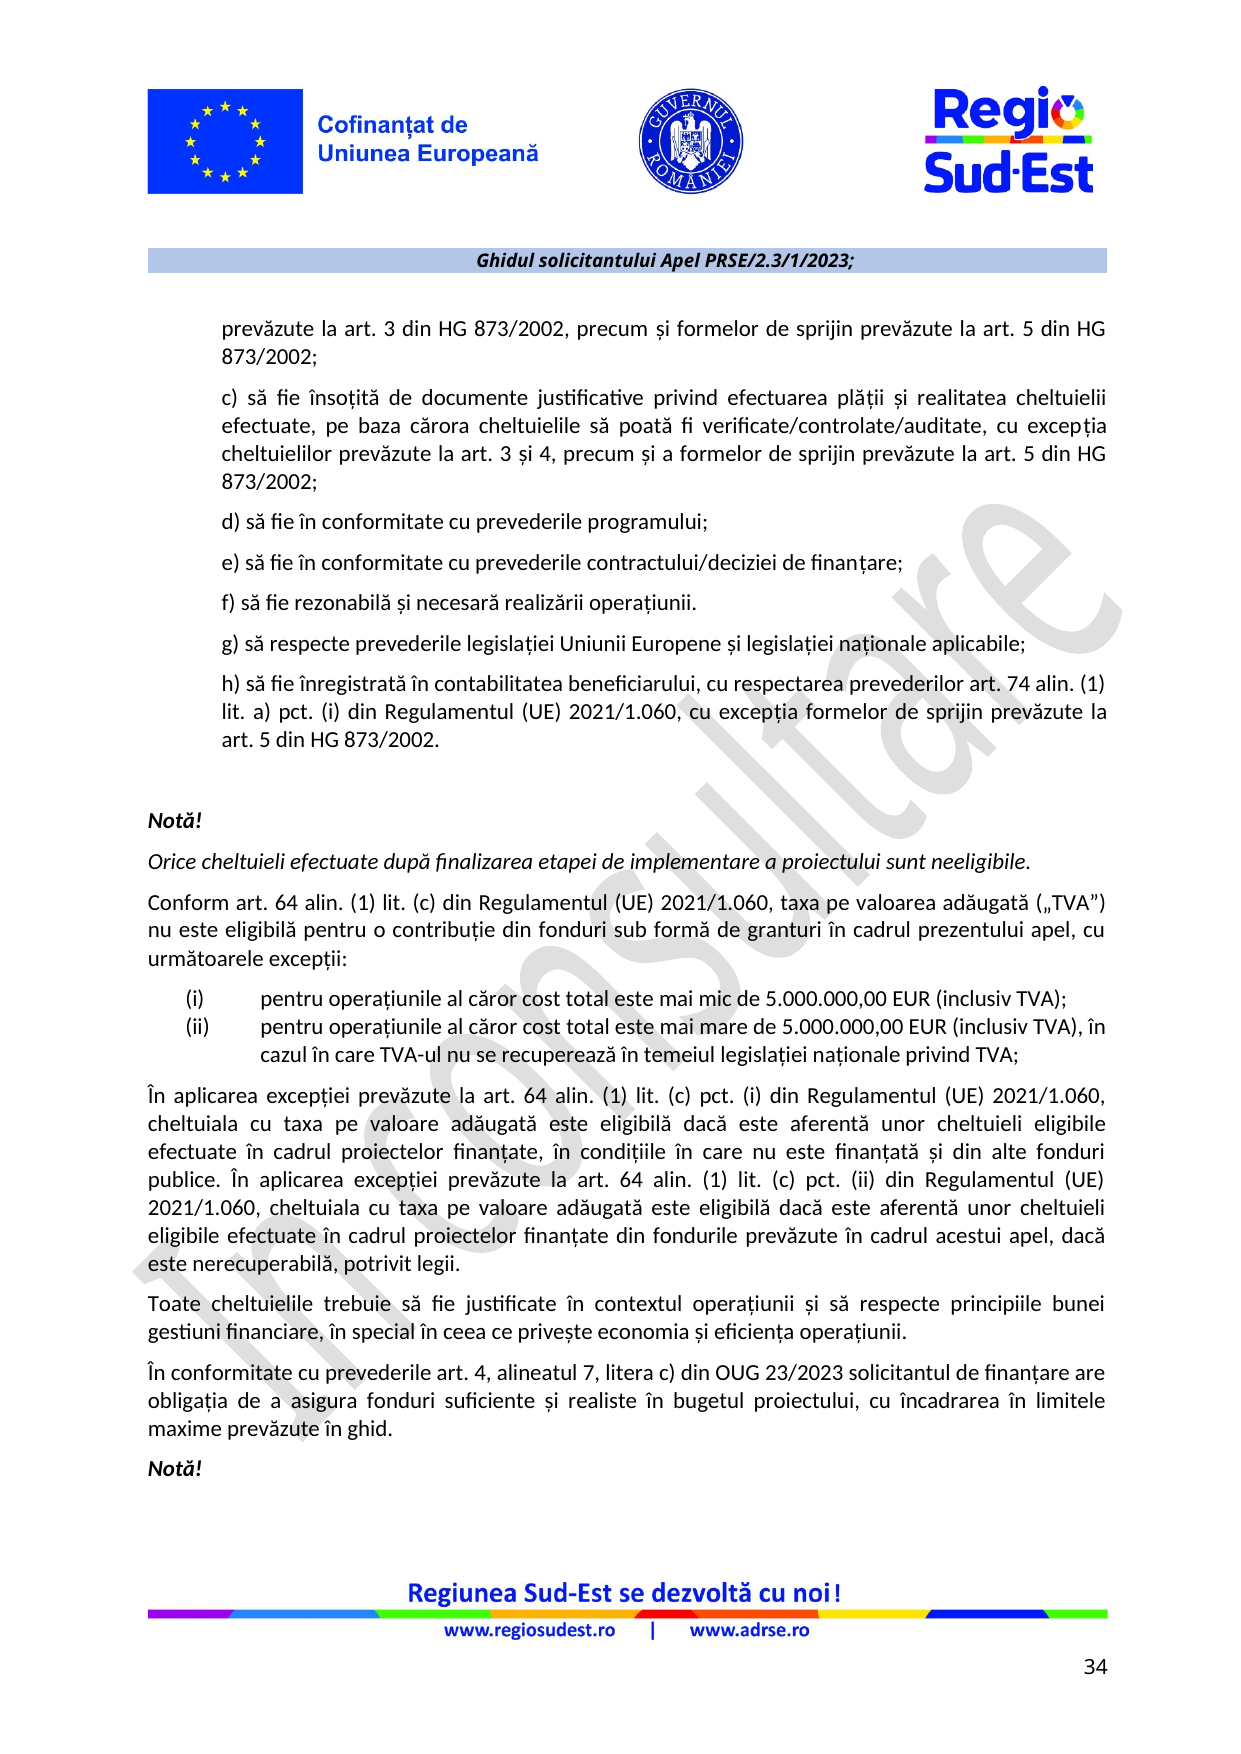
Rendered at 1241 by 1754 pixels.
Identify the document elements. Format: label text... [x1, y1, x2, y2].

text e) să fie în conformitate cu prevederile contractului/deciziei de finanţare; [221, 548, 1107, 576]
text h) să fie înregistrată în contabilitatea beneficiarului, cu respectarea prevederilor art. 74 alin. (1) lit. a) pct. (i) din Regulamentul (UE) 2021/1.060, cu excepţia formelor de sprijin prevăzute la art. 5 din HG 873/2002. [221, 669, 1107, 753]
text g) să respecte prevederile legislaţiei Uniunii Europene şi legislaţiei naţionale aplicabile; [221, 629, 1107, 657]
text Conform art. 64 alin. (1) lit. (c) din Regulamentul (UE) 2021/1.060, taxa pe valoarea adăugată („TVA”) nu este eligibilă pentru o contribuție din fonduri sub formă de granturi în cadrul prezentului apel, cu următoarele excepții: [148, 888, 1107, 972]
list pentru operațiunile al căror cost total este mai mare de 5.000.000,00 EUR (inclusiv TVA), în cazul în care TVA-ul nu se recuperează în temeiul legislației naționale privind TVA; [185, 1012, 1107, 1068]
picture [147, 86, 1093, 195]
text Notă! [148, 1454, 1107, 1482]
text f) să fie rezonabilă şi necesară realizării operaţiunii. [221, 588, 1107, 616]
text Notă! [148, 807, 1107, 834]
text În aplicarea excepției prevăzute la art. 64 alin. (1) lit. (c) pct. (i) din Regulamentul (UE) 2021/1.060, cheltuiala cu taxa pe valoare adăugată este eligibilă dacă este aferentă unor cheltuieli eligibile efectuate în cadrul proiectelor finanțate, în condițiile în care nu este finanțată și din alte fonduri publice. În aplicarea excepției prevăzute la art. 64 alin. (1) lit. (c) pct. (ii) din Regulamentul (UE) 2021/1.060, cheltuiala cu taxa pe valoare adăugată este eligibilă dacă este aferentă unor cheltuieli eligibile efectuate în cadrul proiectelor finanțate din fondurile prevăzute în cadrul acestui apel, dacă este nerecuperabilă, potrivit legii. [148, 1081, 1107, 1277]
text Orice cheltuieli efectuate după finalizarea etapei de implementare a proiectului sunt neeligibile. [148, 847, 1107, 875]
text Toate cheltuielile trebuie să fie justificate în contextul operațiunii și să respecte principiile bunei gestiuni financiare, în special în ceea ce privește economia și eficiența operațiunii. [148, 1289, 1107, 1345]
text d) să fie în conformitate cu prevederile programului; [221, 507, 1107, 535]
text În conformitate cu prevederile art. 4, alineatul 7, litera c) din OUG 23/2023 solicitantul de finanțare are obligația de a asigura fonduri suficiente și realiste în bugetul proiectului, cu încadrarea în limitele maxime prevăzute în ghid. [148, 1358, 1107, 1442]
text c) să fie însoţită de documente justificative privind efectuarea plăţii şi realitatea cheltuielii efectuate, pe baza cărora cheltuielile să poată fi verificate/controlate/auditate, cu excepţia cheltuielilor prevăzute la art. 3 şi 4, precum şi a formelor de sprijin prevăzute la art. 5 din HG 873/2002; [221, 383, 1107, 495]
picture [147, 1582, 1108, 1640]
list pentru operațiunile al căror cost total este mai mic de 5.000.000,00 EUR (inclusiv TVA); [185, 984, 1107, 1012]
